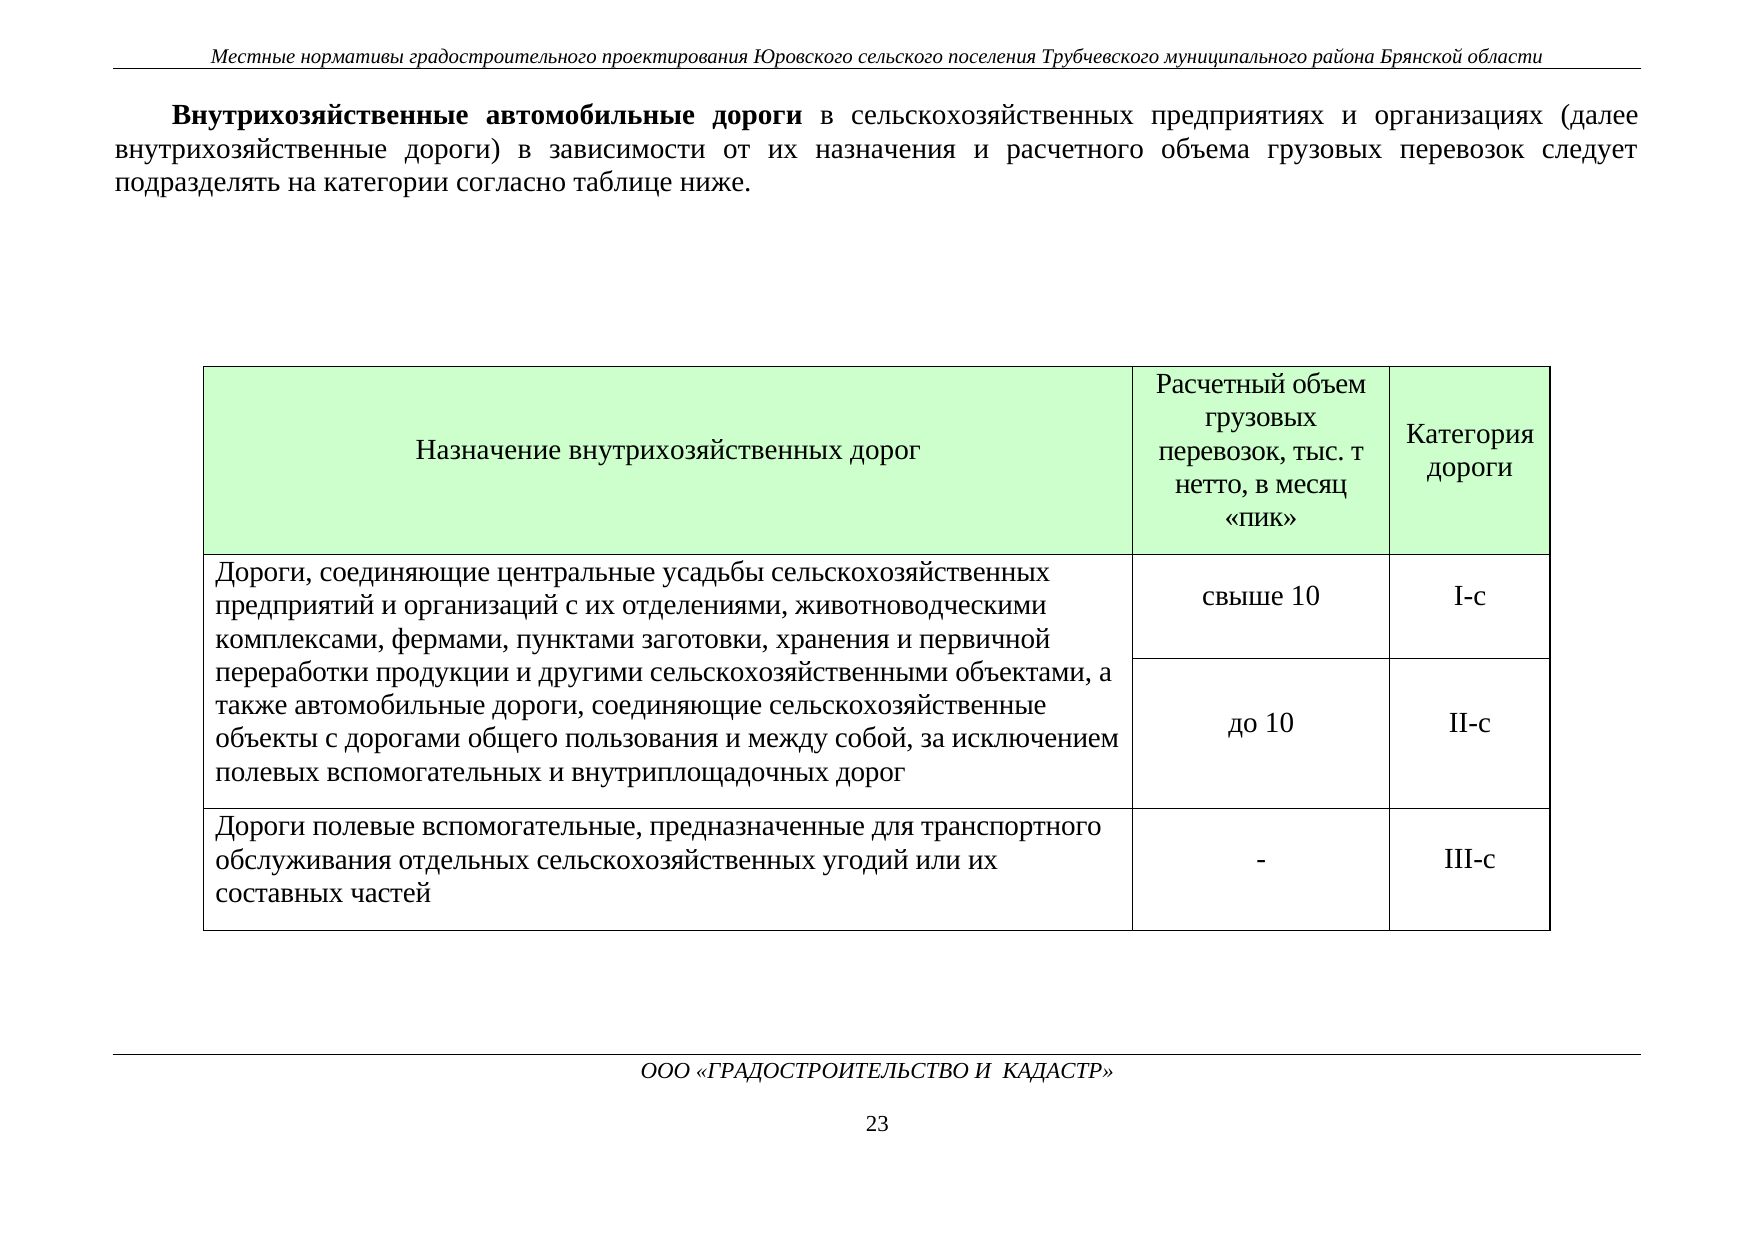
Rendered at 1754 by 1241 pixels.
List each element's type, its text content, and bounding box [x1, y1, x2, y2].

table_cell - [1133, 809, 1389, 929]
table_cell III-с [1390, 809, 1549, 929]
table_cell II-с [1390, 659, 1549, 808]
table_cell свыше 10 [1133, 555, 1389, 658]
table_header Категория дороги [1390, 367, 1549, 554]
table_cell Дороги полевые вспомогательные, предназначенные для транспортного обслуживания отдельных сельскохозяйственных угодий или их составных частей [204, 809, 1132, 929]
table_cell до 10 [1133, 659, 1389, 808]
table_header Назначение внутрихозяйственных дорог [204, 367, 1132, 554]
text Внутрихозяйственные автомобильные дороги в сельскохозяйственных предприятиях и организациях (далее внутрихозяйственные дороги) в зависимости от их назначения и расчетного объема грузовых перевозок следует подразделять на категории согласно таблице ниже. [114, 97, 1639, 198]
table_cell I-с [1390, 555, 1549, 658]
table_cell Дороги, соединяющие центральные усадьбы сельскохозяйственных предприятий и организаций с их отделениями, животноводческими комплексами, фермами, пунктами заготовки, хранения и первичной переработки продукции и другими сельскохозяйственными объектами, а также автомобильные дороги, соединяющие сельскохозяйственные объекты с дорогами общего пользования и между собой, за исключением полевых вспомогательных и внутриплощадочных дорог [204, 555, 1132, 808]
table_header Расчетный объем грузовых перевозок, тыс. т нетто, в месяц «пик» [1133, 367, 1389, 554]
